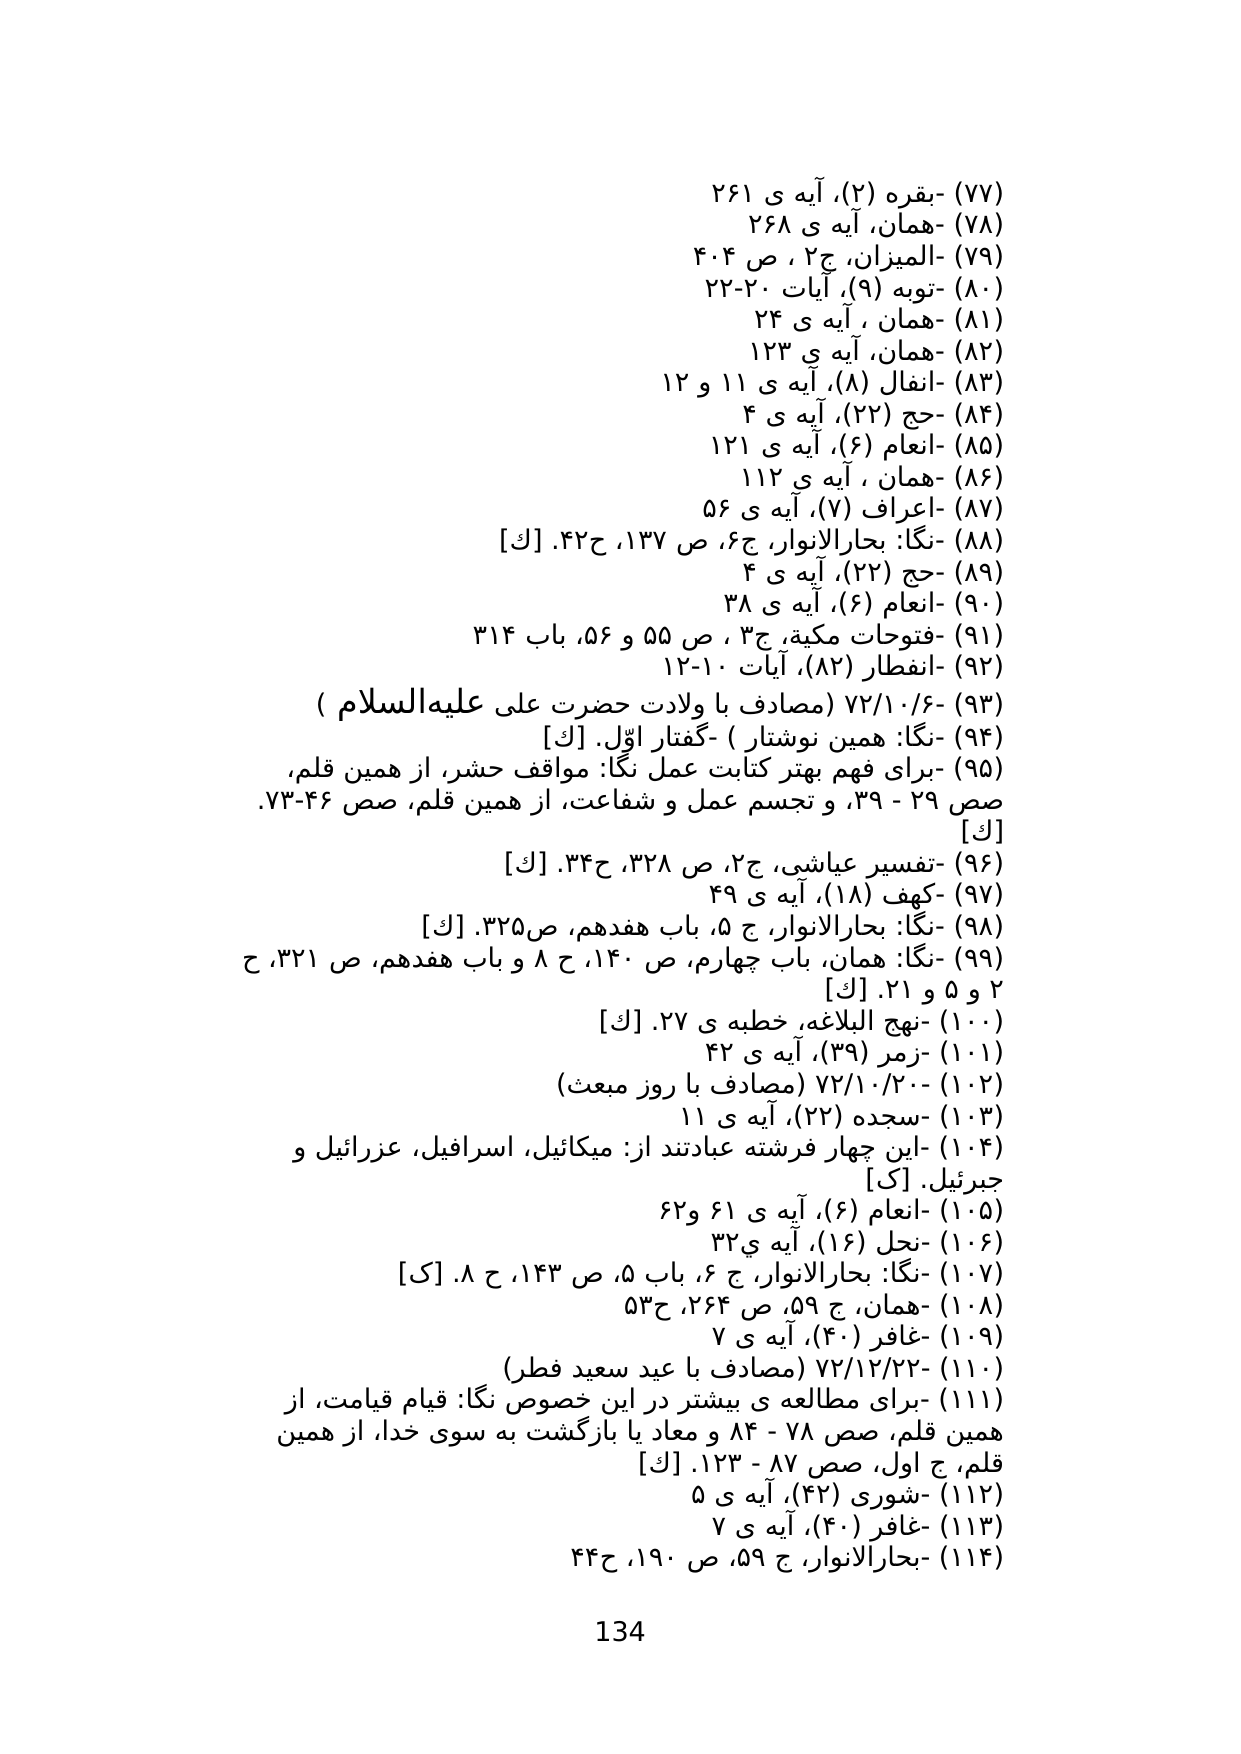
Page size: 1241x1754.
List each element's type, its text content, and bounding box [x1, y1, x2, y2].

text (۹۲) -انفطار (۸۲)، آيات ۱۰-۱۲ [236, 651, 1004, 682]
text (۸۱) -همان ، آيه ى ۲۴ [236, 303, 1004, 335]
text (۱۱۱) -براى مطالعه ى بيشتر در اين خصوص نگا: قيام قيامت، از همين قلم، صص ۷۸ - ۸۴ و معاد يا بازگشت به سوى خدا، از همين قلم، ج اول، صص ۸۷ - ۱۲۳. [ك] [236, 1384, 1004, 1478]
text (۸۴) -حج (۲۲)، آيه ى ۴ [236, 398, 1004, 430]
text (۹۶) -تفسير عياشى، ج۲، ص ۳۲۸، ح۳۴. [ك] [236, 847, 1004, 879]
text (۱۰۲) -۷۲/۱۰/۲۰ (مصادف با روز مبعث) [236, 1068, 1004, 1100]
text (۸۲) -همان، آيه ى ۱۲۳ [236, 335, 1004, 367]
text (۹۸) -نگا: بحارالانوار، ج ۵، باب هفدهم، ص۳۲۵. [ك] [236, 910, 1004, 942]
text (۱۰۶) -نحل (۱۶)، آيه ي۳۲ [236, 1226, 1004, 1258]
text (۱۱۴) -بحارالانوار، ج ۵۹، ص ۱۹۰، ح۴۴ [236, 1542, 1004, 1573]
text (۷۹) -الميزان، ج۲ ، ص ۴۰۴ [236, 240, 1004, 272]
text (۱۰۵) -انعام (۶)، آيه ى ۶۱ و۶۲ [236, 1194, 1004, 1226]
text (۷۸) -همان، آيه ى ۲۶۸ [236, 209, 1004, 240]
text (۸۷) -اعراف (۷)، آيه ى ۵۶ [236, 493, 1004, 524]
text (۸۶) -همان ، آيه ى ۱۱۲ [236, 461, 1004, 493]
text (۹۵) -براى فهم بهتر كتابت عمل نگا: مواقف حشر، از همين قلم، صص ۲۹ - ۳۹، و تجسم عمل و شفاعت، از همين قلم، صص ۴۶-۷۳. [ك] [236, 753, 1004, 847]
text (۹۳) -۷۲/۱۰/۶ (مصادف با ولادت حضرت على عليه‌السلام ) [236, 682, 1004, 721]
text (۹۱) -فتوحات مكية، ج۳ ، ص ۵۵ و ۵۶، باب ۳۱۴ [236, 619, 1004, 651]
text (۸۹) -حج (۲۲)، آيه ى ۴ [236, 556, 1004, 587]
text (۸۵) -انعام (۶)، آيه ى ۱۲۱ [236, 430, 1004, 461]
text (۸۰) -توبه (۹)، آيات ۲۰-۲۲ [236, 272, 1004, 303]
text (۱۰۳) -سجده (۲۲)، آيه ى ۱۱ [236, 1100, 1004, 1131]
text (۹۷) -كهف (۱۸)، آيه ى ۴۹ [236, 879, 1004, 910]
text (۱۱۳) -غافر (۴۰)، آيه ى ۷ [236, 1510, 1004, 1542]
text (۹۹) -نگا: همان، باب چهارم، ص ۱۴۰، ح ۸ و باب هفدهم، ص ۳۲۱، ح۲ و ۵ و ۲۱. [ك] [236, 942, 1004, 1005]
text (۹۴) -نگا: همين نوشتار ) -گفتار اوّل. [ك] [236, 721, 1004, 753]
text (۱۰۹) -غافر (۴۰)، آيه ى ۷ [236, 1321, 1004, 1352]
text (۸۸) -نگا: بحارالانوار، ج۶، ص ۱۳۷، ح۴۲. [ك] [236, 524, 1004, 556]
text (۸۳) -انفال (۸)، آيه ى ۱۱ و ۱۲ [236, 367, 1004, 398]
text (۷۷) -بقره (۲)، آيه ى ۲۶۱ [236, 177, 1004, 209]
text (۱۰۷) -نگا: بحارالانوار، ج ۶، باب ۵، ص ۱۴۳، ح ۸. [ک] [236, 1258, 1004, 1289]
text (۱۰۱) -زمر (۳۹)، آيه ى ۴۲ [236, 1037, 1004, 1068]
text (۱۱۲) -شورى (۴۲)، آيه ى ۵ [236, 1478, 1004, 1510]
text (۱۰۰) -نهج البلاغه، خطبه ى ۲۷. [ك] [236, 1005, 1004, 1037]
text (۱۰۸) -همان، ج ۵۹، ص ۲۶۴، ح۵۳ [236, 1289, 1004, 1321]
text (۹۰) -انعام (۶)، آيه ى ۳۸ [236, 587, 1004, 619]
text (۱۰۴) -اين چهار فرشته عبادتند از: ميکائيل، اسرافيل، عزرائيل و جبرئيل. [ک] [236, 1131, 1004, 1194]
text (۱۱۰) -۷۲/۱۲/۲۲ (مصادف با عيد سعيد فطر) [236, 1352, 1004, 1384]
